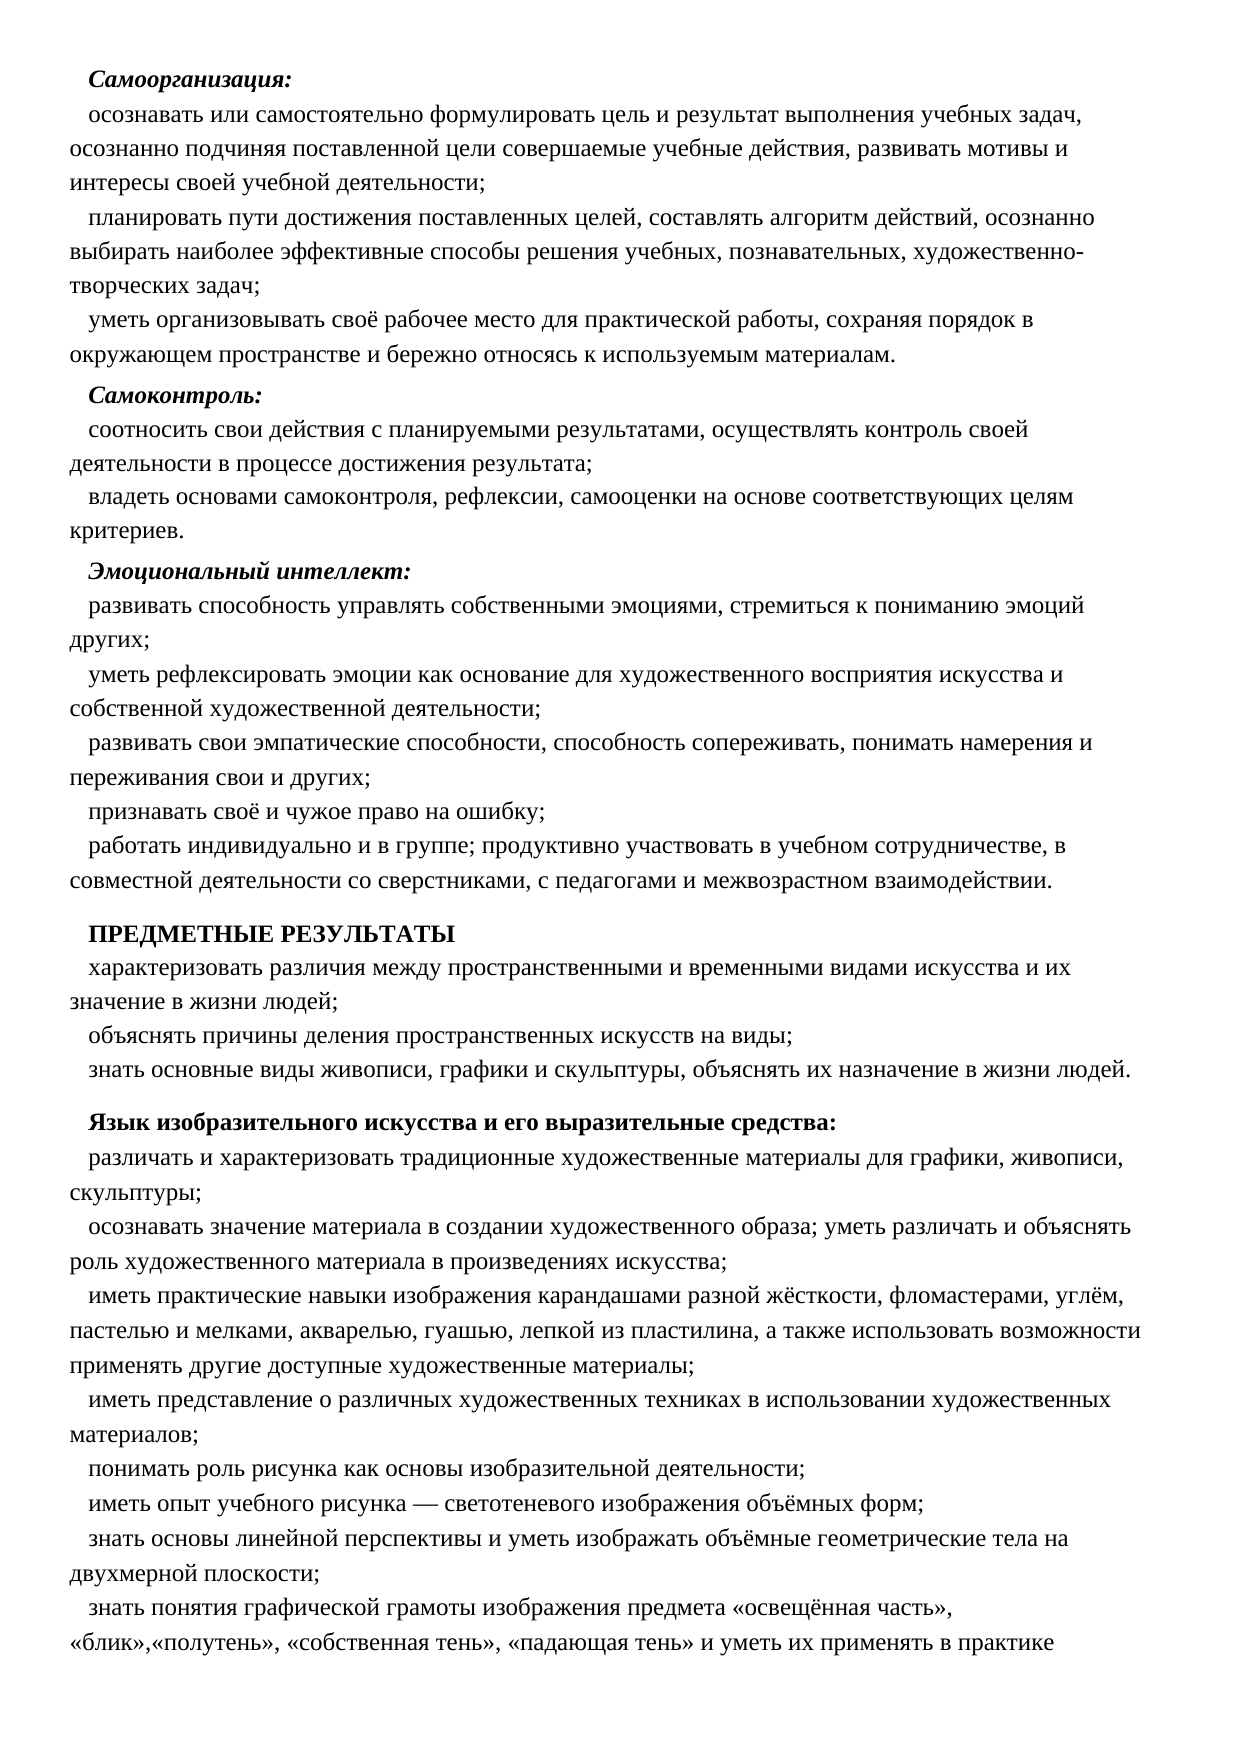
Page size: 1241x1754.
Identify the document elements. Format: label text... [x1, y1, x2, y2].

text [69, 1107, 1144, 1656]
text ПРЕДМЕТНЫЕ РЕЗУЛЬТАТЫ характеризовать различия между пространственными и временными видами искусства и их значение в жизни людей; объяснять причины деления пространственных искусств на виды; знать основные виды живописи, графики и скульптуры, объяснять их назначение в жизни людей. [69, 919, 1144, 1083]
text Эмоциональный интеллект: развивать способность управлять собственными эмоциями, стремиться к пониманию эмоций других; уметь рефлексировать эмоции как основание для художественного восприятия искусства и собственной художественной деятельности; развивать свои эмпатические способности, способность сопереживать, понимать намерения и переживания свои и других; признавать своё и чужое право на ошибку; работать индивидуально и в группе; продуктивно участвовать в учебном сотрудничестве, в совместной деятельности со сверстниками, с педагогами и межвозрастном взаимодействии. [69, 556, 1099, 894]
text Самоконтроль: соотносить свои действия с планируемыми результатами, осуществлять контроль своей деятельности в процессе достижения результата; владеть основами самоконтроля, рефлексии, самооценки на основе соответствующих целям критериев. [69, 380, 1084, 544]
text Самоорганизация: осознавать или самостоятельно формулировать цель и результат выполнения учебных задач, осознанно подчиняя поставленной цели совершаемые учебные действия, развивать мотивы и интересы своей учебной деятельности; планировать пути достижения поставленных целей, составлять алгоритм действий, осознанно выбирать наиболее эффективные способы решения учебных, познавательных, художественно-творческих задач; уметь организовывать своё рабочее место для практической работы, сохраняя порядок в окружающем пространстве и бережно относясь к используемым материалам. [69, 64, 1099, 368]
